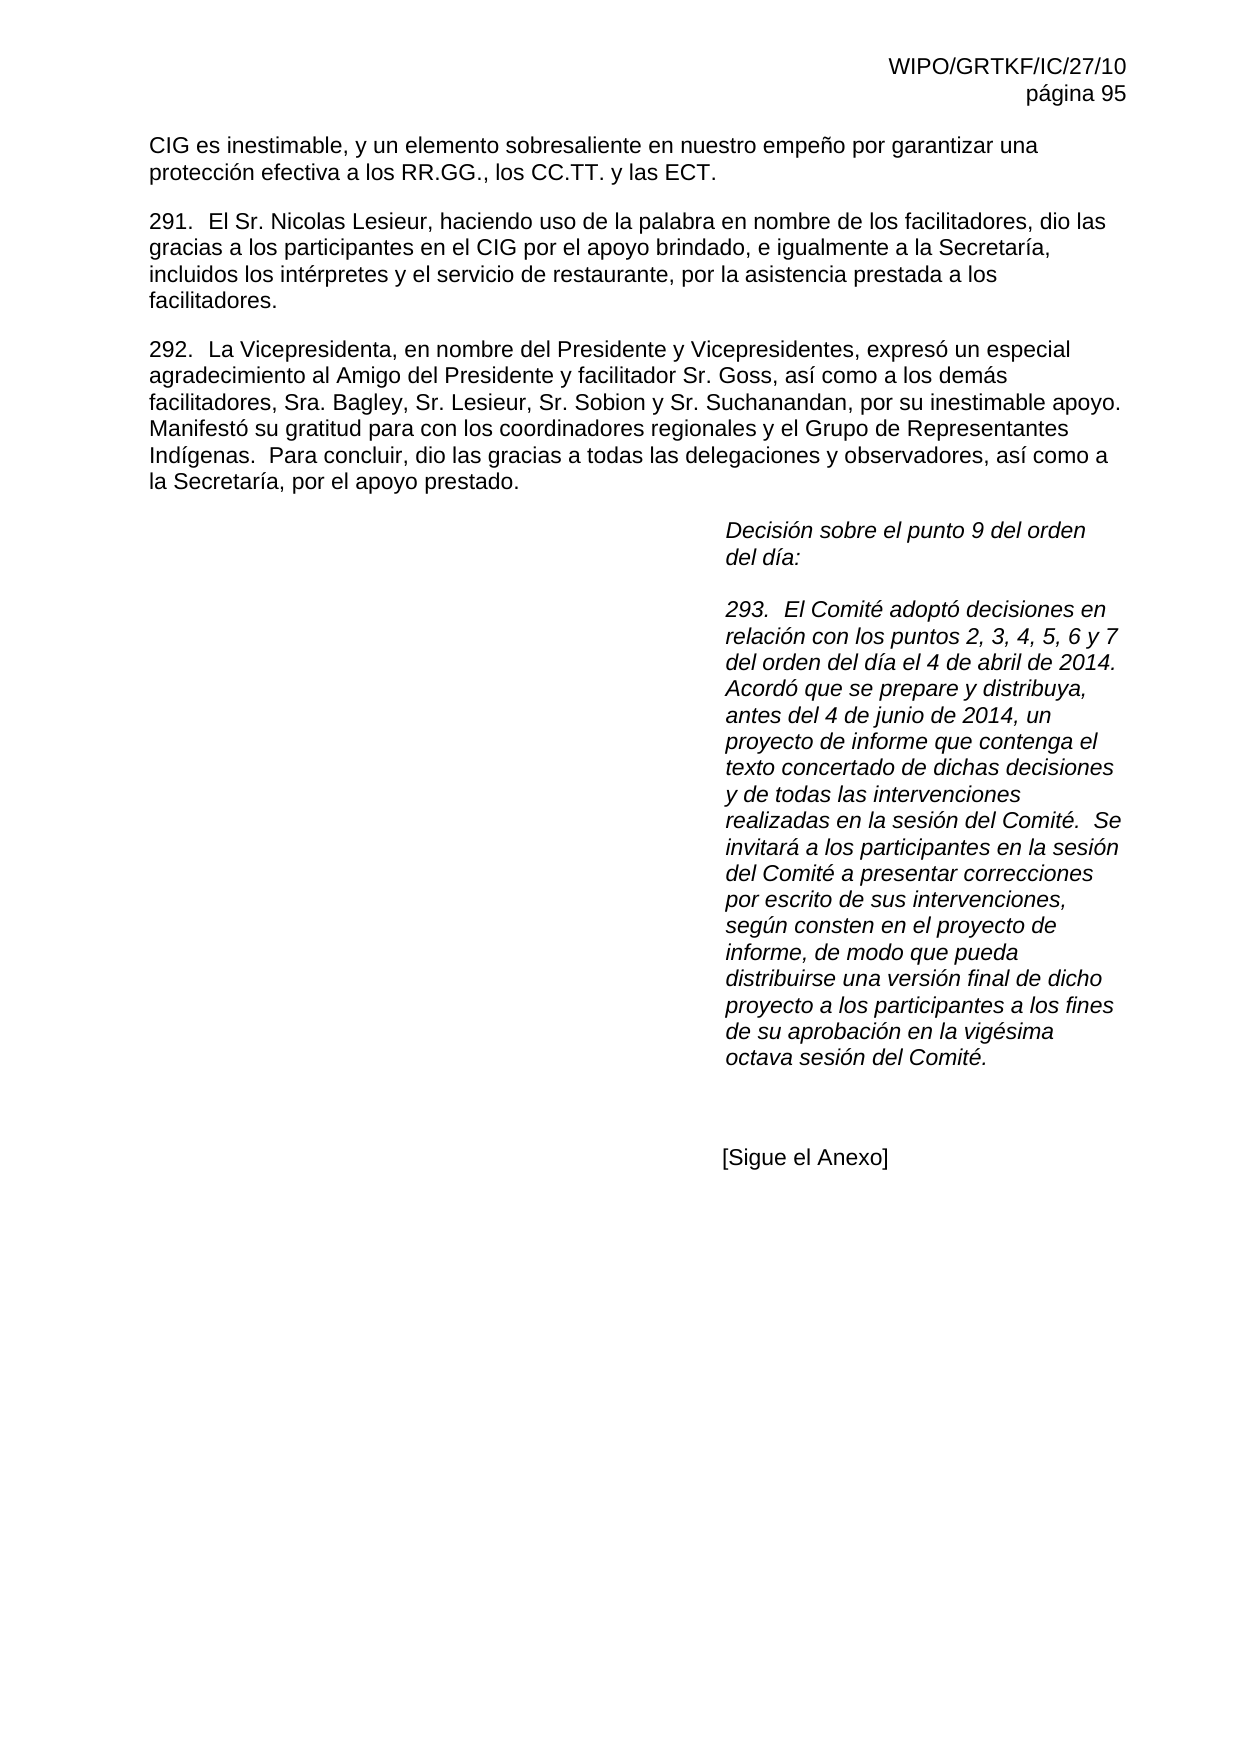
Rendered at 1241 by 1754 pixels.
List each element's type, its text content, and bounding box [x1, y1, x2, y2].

list El Sr. Nicolas Lesieur, haciendo uso de la palabra en nombre de los facilitadores, dio las gracias a los participantes en el CIG por el apoyo brindado, e igualmente a la Secretaría, incluidos los intérpretes y el servicio de restaurante, por la asistencia prestada a los facilitadores. [149, 208, 1122, 313]
text Decisión sobre el punto 9 del orden del día: [725, 517, 1122, 570]
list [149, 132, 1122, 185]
list El Comité adoptó decisiones en relación con los puntos 2, 3, 4, 5, 6 y 7 del orden del día el 4 de abril de 2014. Acordó que se prepare y distribuya, antes del 4 de junio de 2014, un proyecto de informe que contenga el texto concertado de dichas decisiones y de todas las intervenciones realizadas en la sesión del Comité. Se invitará a los participantes en la sesión del Comité a presentar correcciones por escrito de sus intervenciones, según consten en el proyecto de informe, de modo que pueda distribuirse una versión final de dicho proyecto a los participantes a los fines de su aprobación en la vigésima octava sesión del Comité. [725, 596, 1122, 1071]
text [Sigue el Anexo] [722, 1143, 1122, 1170]
list La Vicepresidenta, en nombre del Presidente y Vicepresidentes, expresó un especial agradecimiento al Amigo del Presidente y facilitador Sr. Goss, así como a los demás facilitadores, Sra. Bagley, Sr. Lesieur, Sr. Sobion y Sr. Suchanandan, por su inestimable apoyo. Manifestó su gratitud para con los coordinadores regionales y el Grupo de Representantes Indígenas. Para concluir, dio las gracias a todas las delegaciones y observadores, así como a la Secretaría, por el apoyo prestado. [149, 336, 1122, 494]
